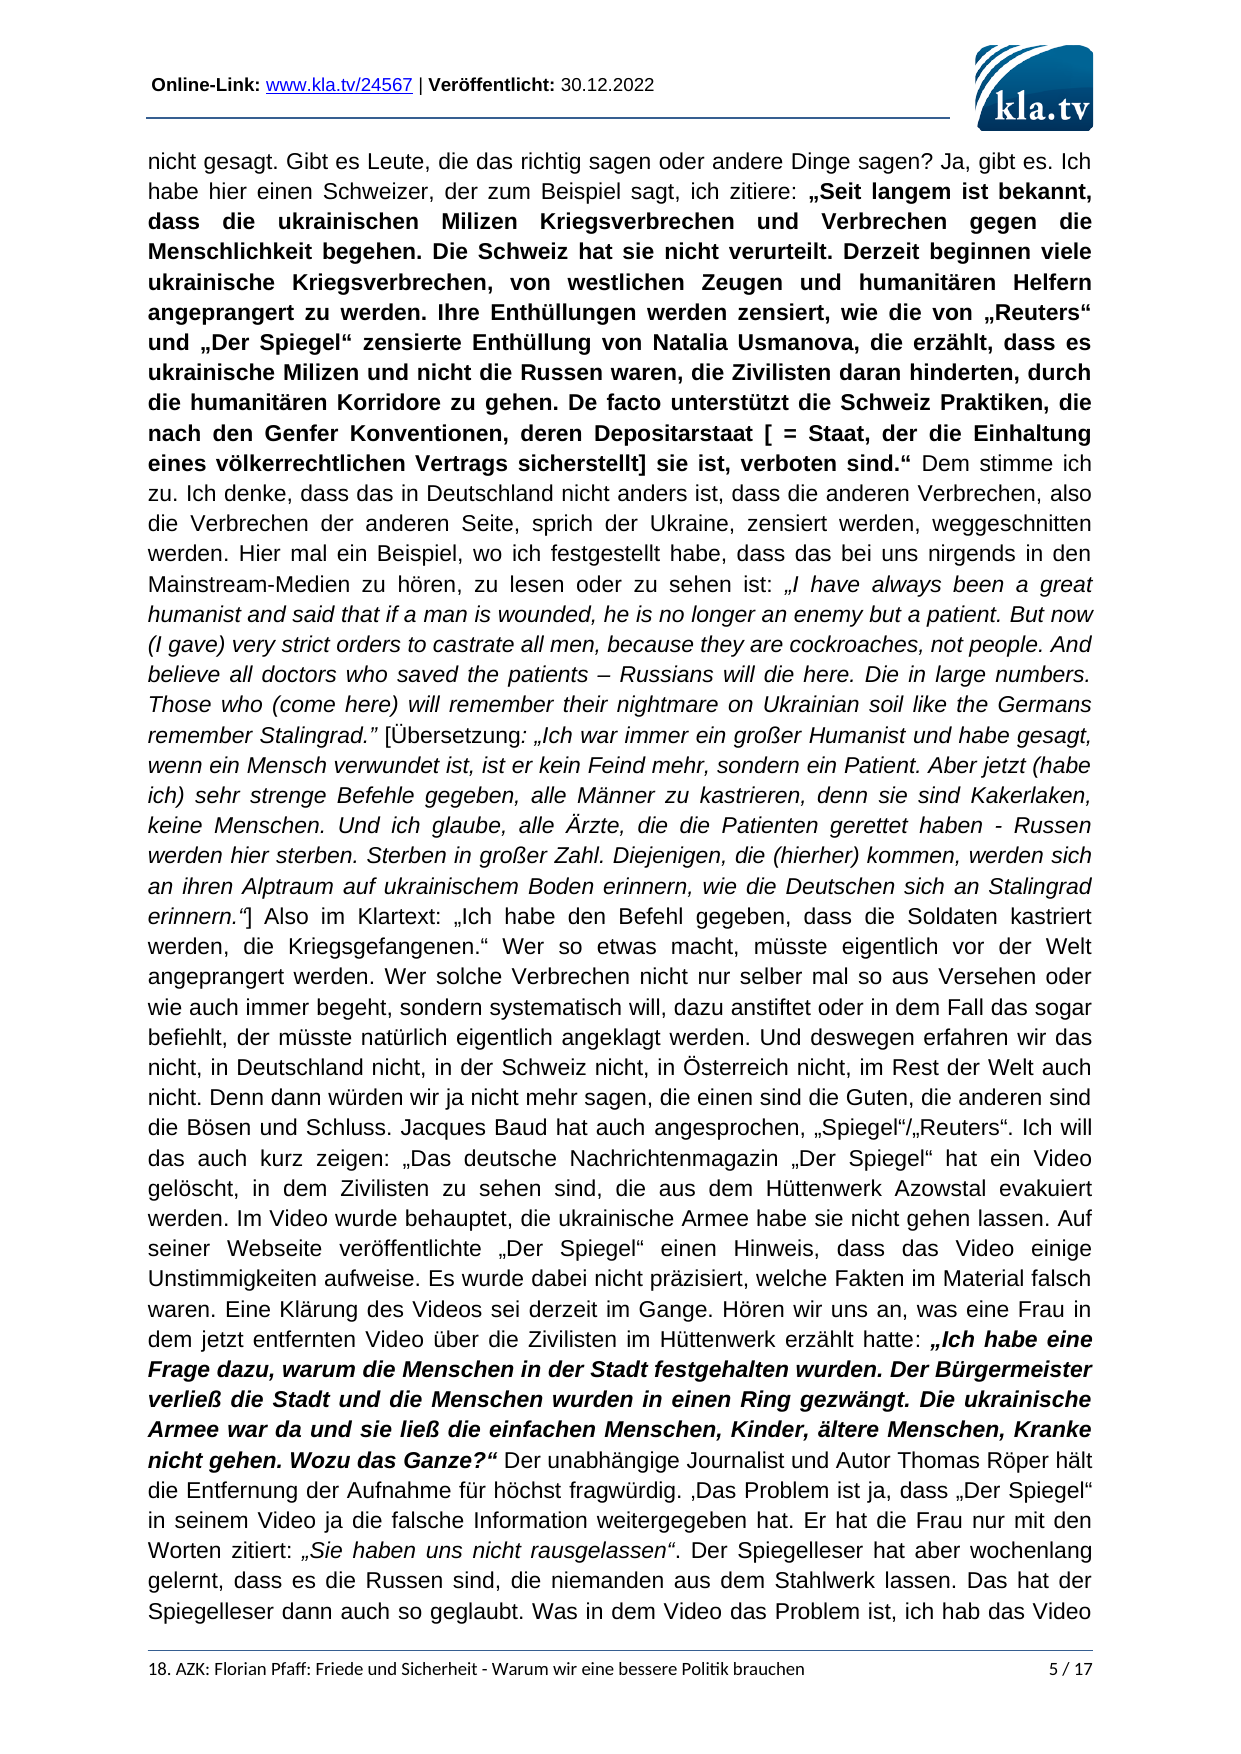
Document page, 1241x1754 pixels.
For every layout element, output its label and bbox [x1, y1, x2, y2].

text [148, 148, 1093, 1624]
